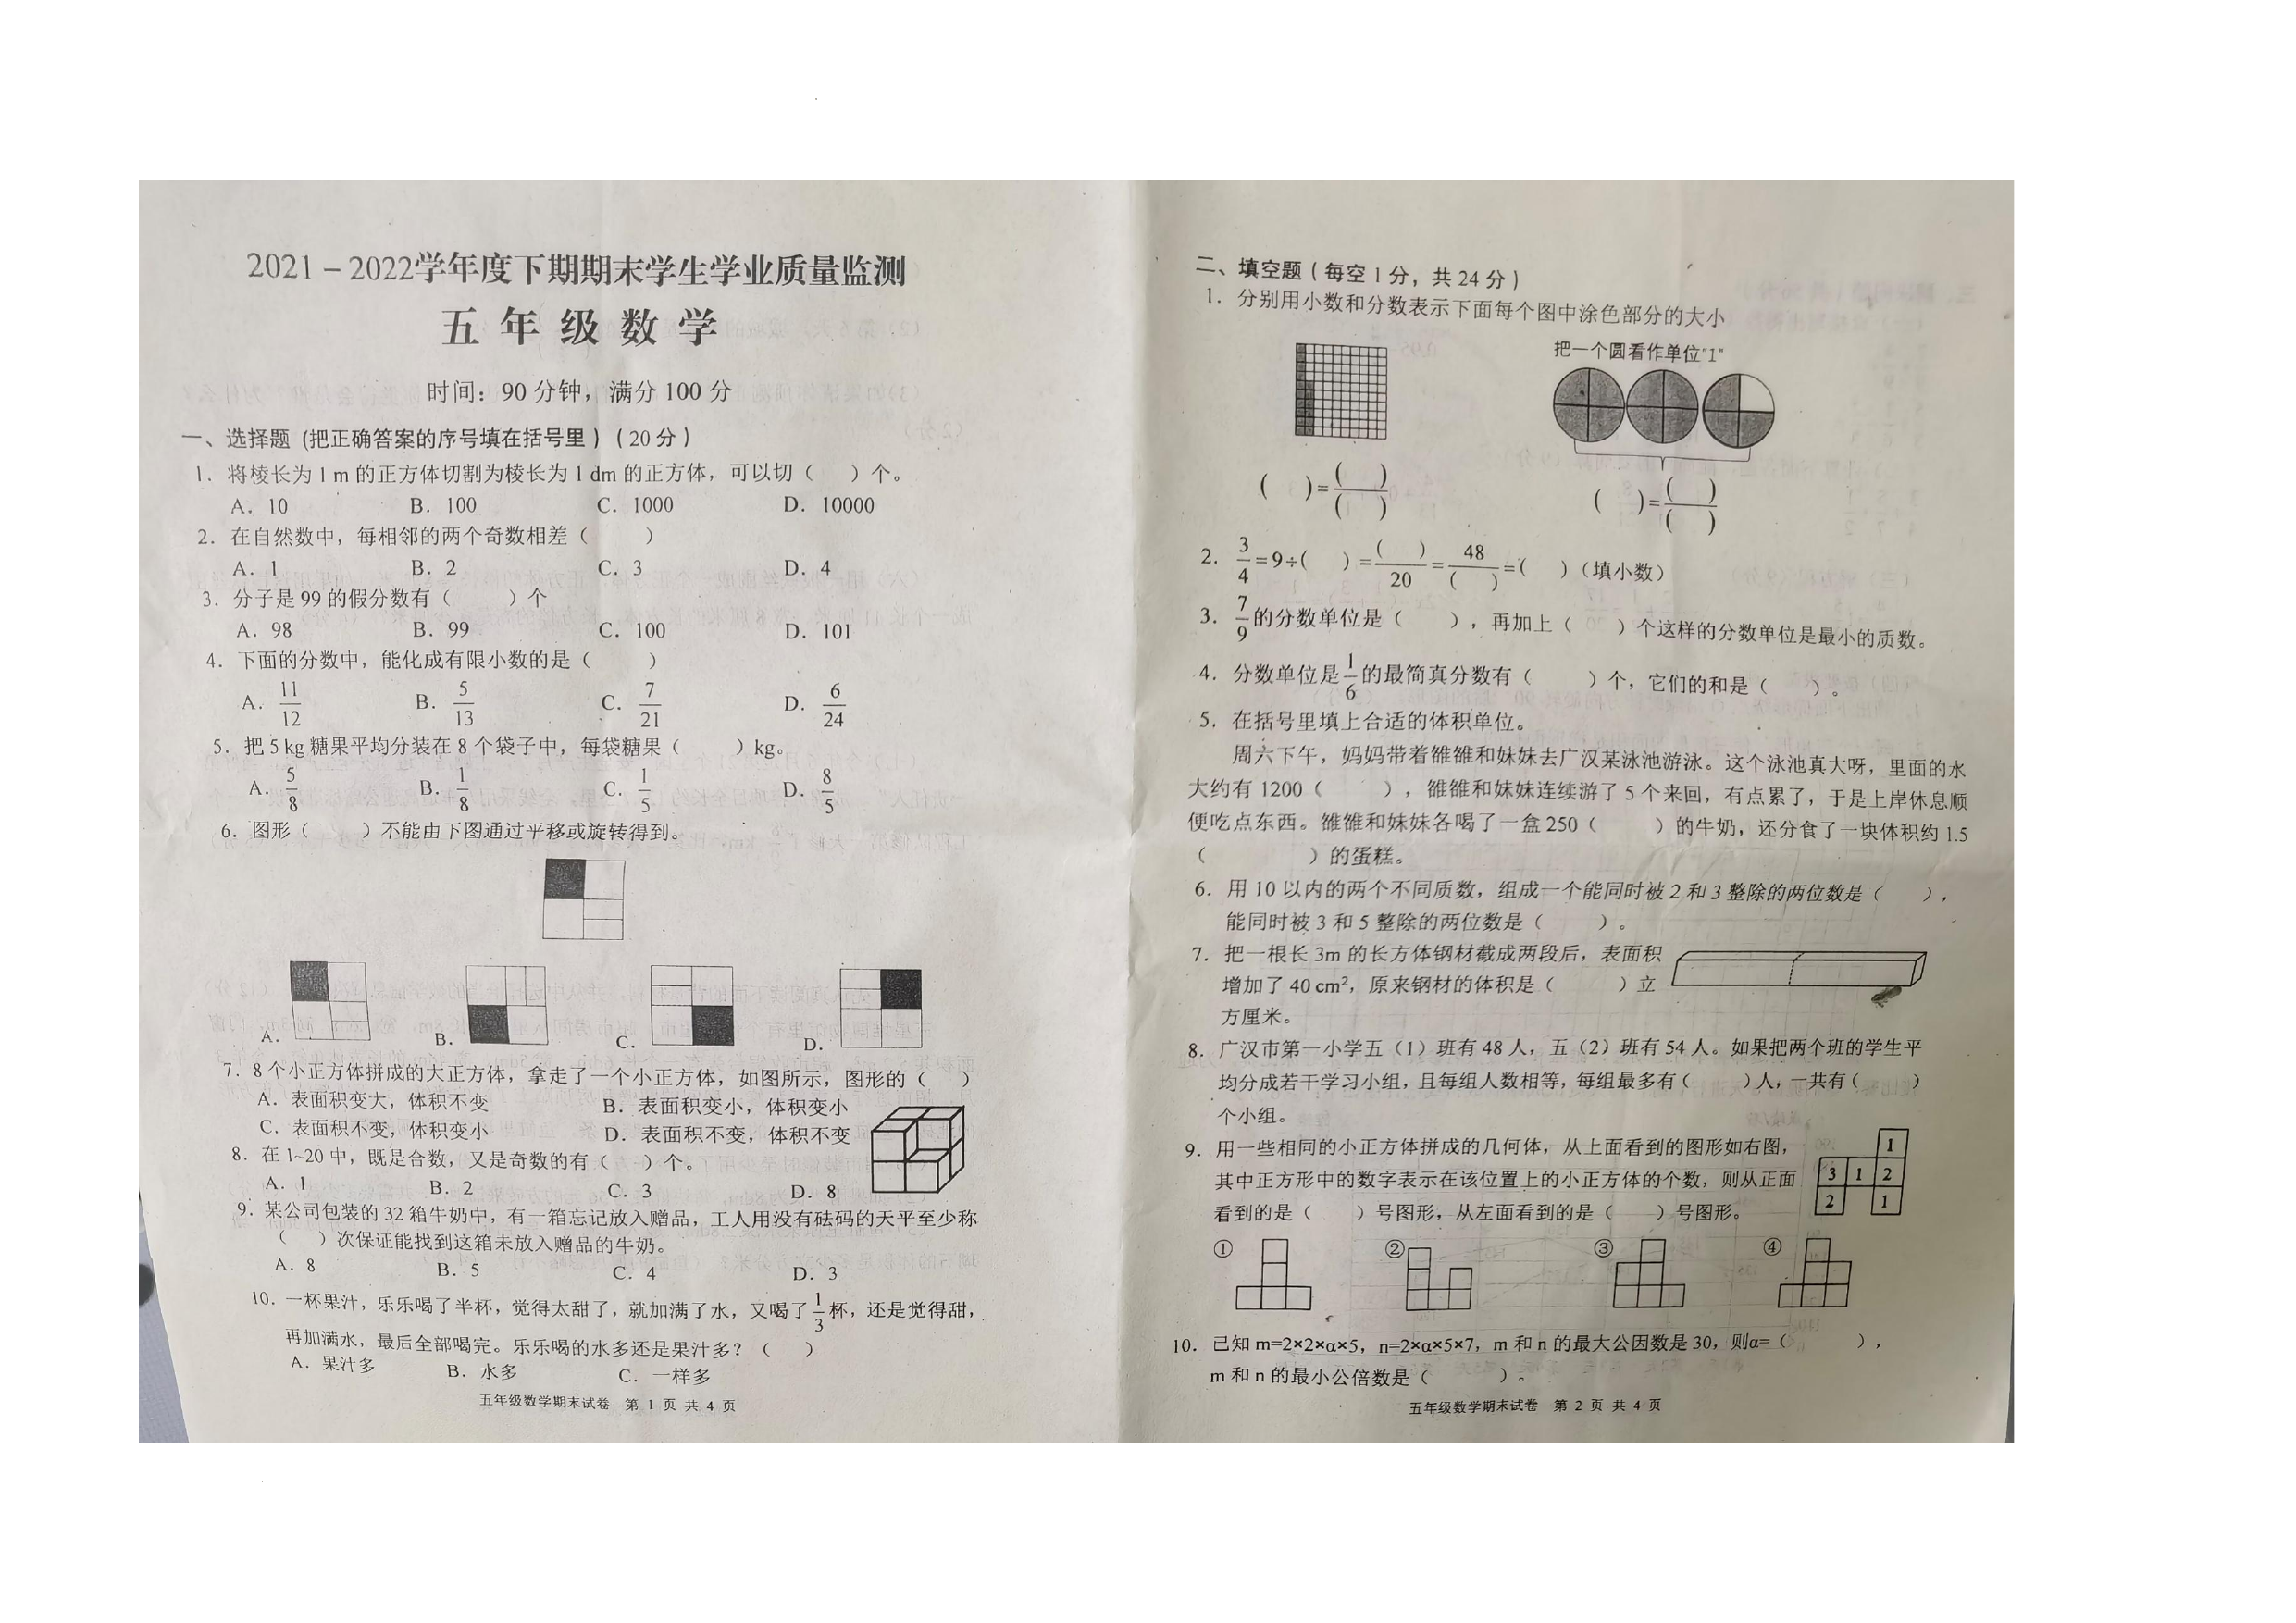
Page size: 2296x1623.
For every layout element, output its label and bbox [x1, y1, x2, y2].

picture [139, 180, 2015, 1443]
